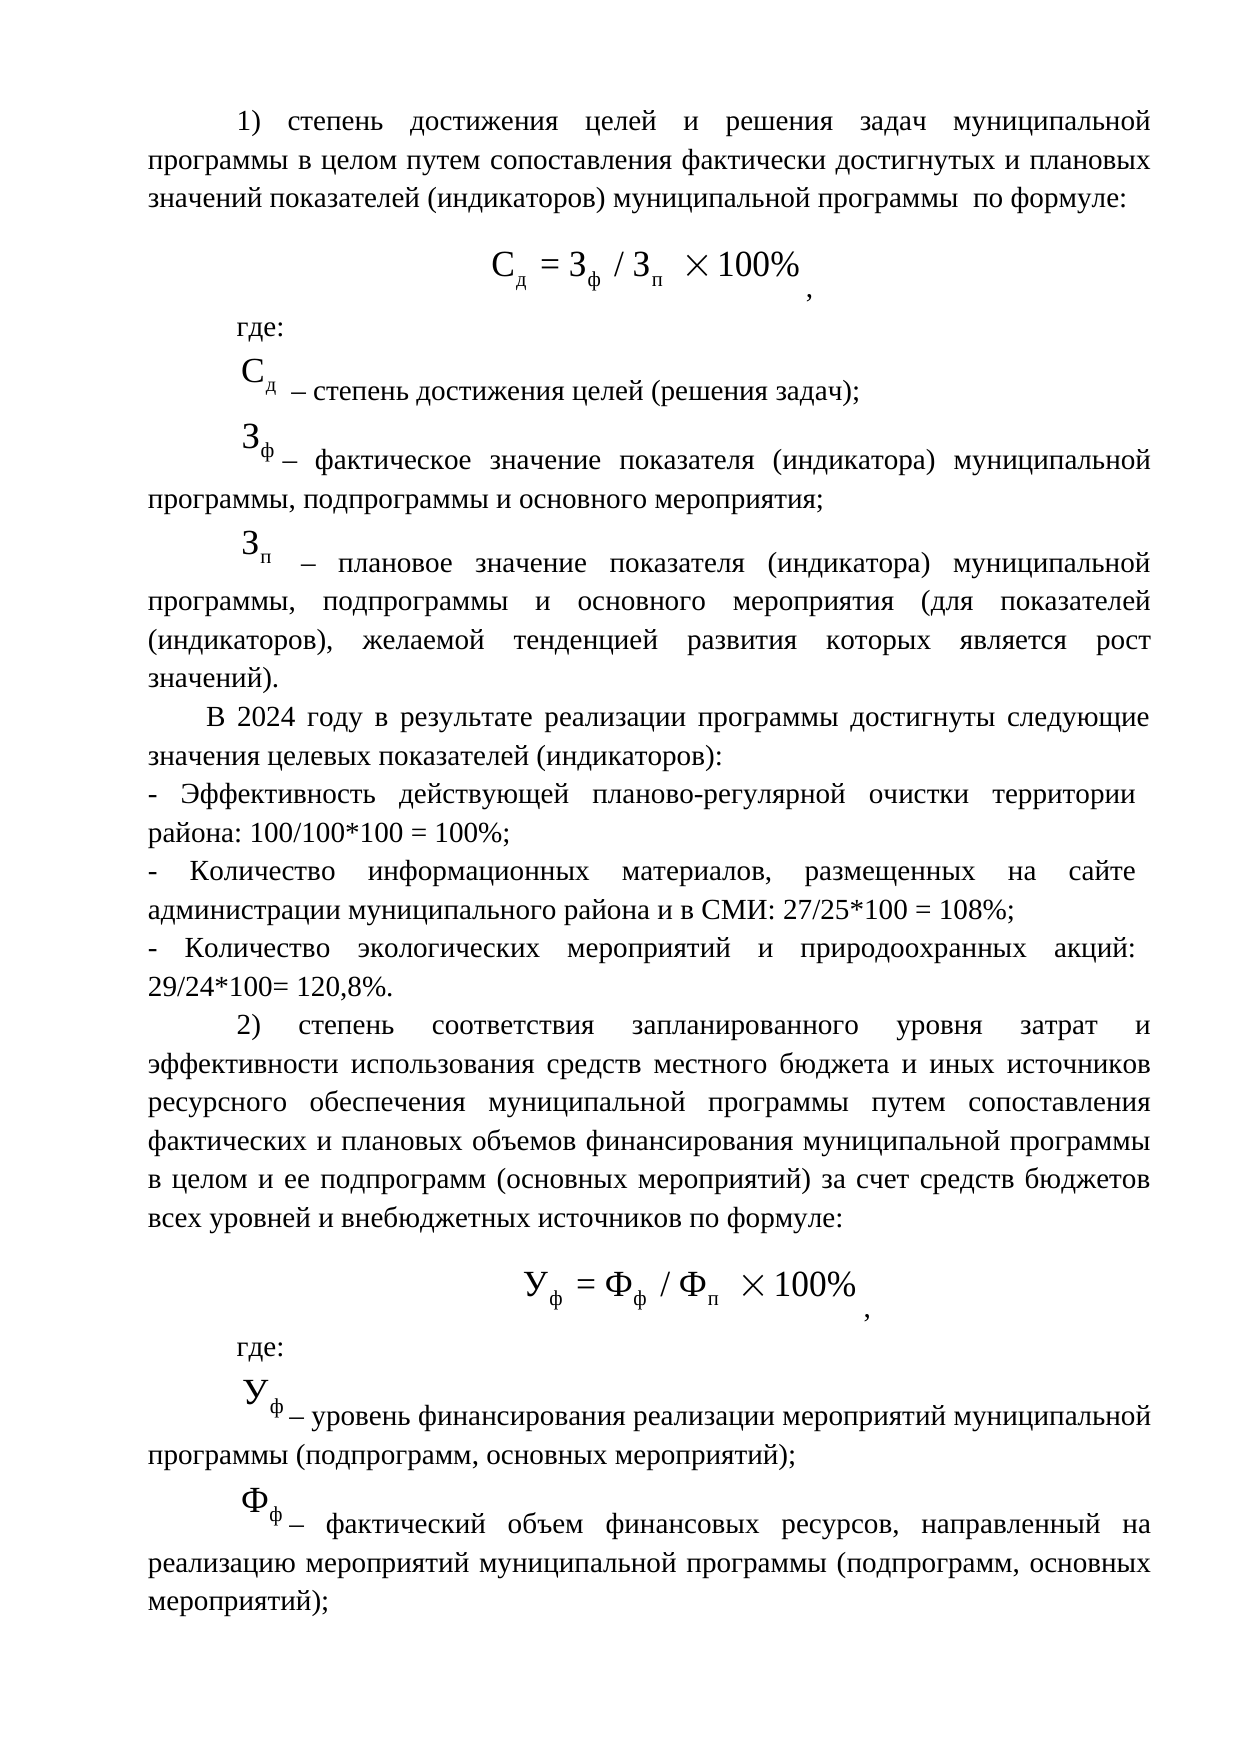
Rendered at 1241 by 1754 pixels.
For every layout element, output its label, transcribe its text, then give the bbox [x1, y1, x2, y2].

text 1) степень достижения целей и решения задач муниципальной программы в целом путем сопоставления фактически достигнутых и плановых значений показателей (индикаторов) муниципальной программы по формуле: [148, 103, 1152, 214]
text В 2024 году в результате реализации программы достигнуты следующие значения целевых показателей (индикаторов): [148, 699, 1152, 771]
text – фактический объем финансовых ресурсов, направленный на реализацию мероприятий муниципальной программы (подпрограмм, основных мероприятий); [148, 1475, 1152, 1617]
text 2) степень соответствия запланированного уровня затрат и эффективности использования средств местного бюджета и иных источников ресурсного обеспечения муниципальной программы путем сопоставления фактических и плановых объемов финансирования муниципальной программы в целом и ее подпрограмм (основных мероприятий) за счет средств бюджетов всех уровней и внебюджетных источников по формуле: [148, 1007, 1152, 1234]
text где: [148, 1329, 1152, 1362]
text – уровень финансирования реализации мероприятий муниципальной программы (подпрограмм, основных мероприятий); [148, 1367, 1152, 1470]
text - Количество экологических мероприятий и природоохранных акций: 29/24*100= 120,8%. [148, 930, 1137, 1002]
text – степень достижения целей (решения задач); [148, 348, 1152, 407]
text , [148, 240, 1152, 304]
text где: [148, 309, 1152, 343]
text - Эффективность действующей планово-регулярной очистки территории района: 100/100*100 = 100%; [148, 776, 1137, 848]
text , [148, 1259, 1152, 1324]
text – фактическое значение показателя (индикатора) муниципальной программы, подпрограммы и основного мероприятия; [148, 412, 1152, 514]
text – плановое значение показателя (индикатора) муниципальной программы, подпрограммы и основного мероприятия (для показателей (индикаторов), желаемой тенденцией развития которых является рост значений). [148, 519, 1152, 694]
text - Количество информационных материалов, размещенных на сайте администрации муниципального района и в СМИ: 27/25*100 = 108%; [148, 853, 1137, 925]
